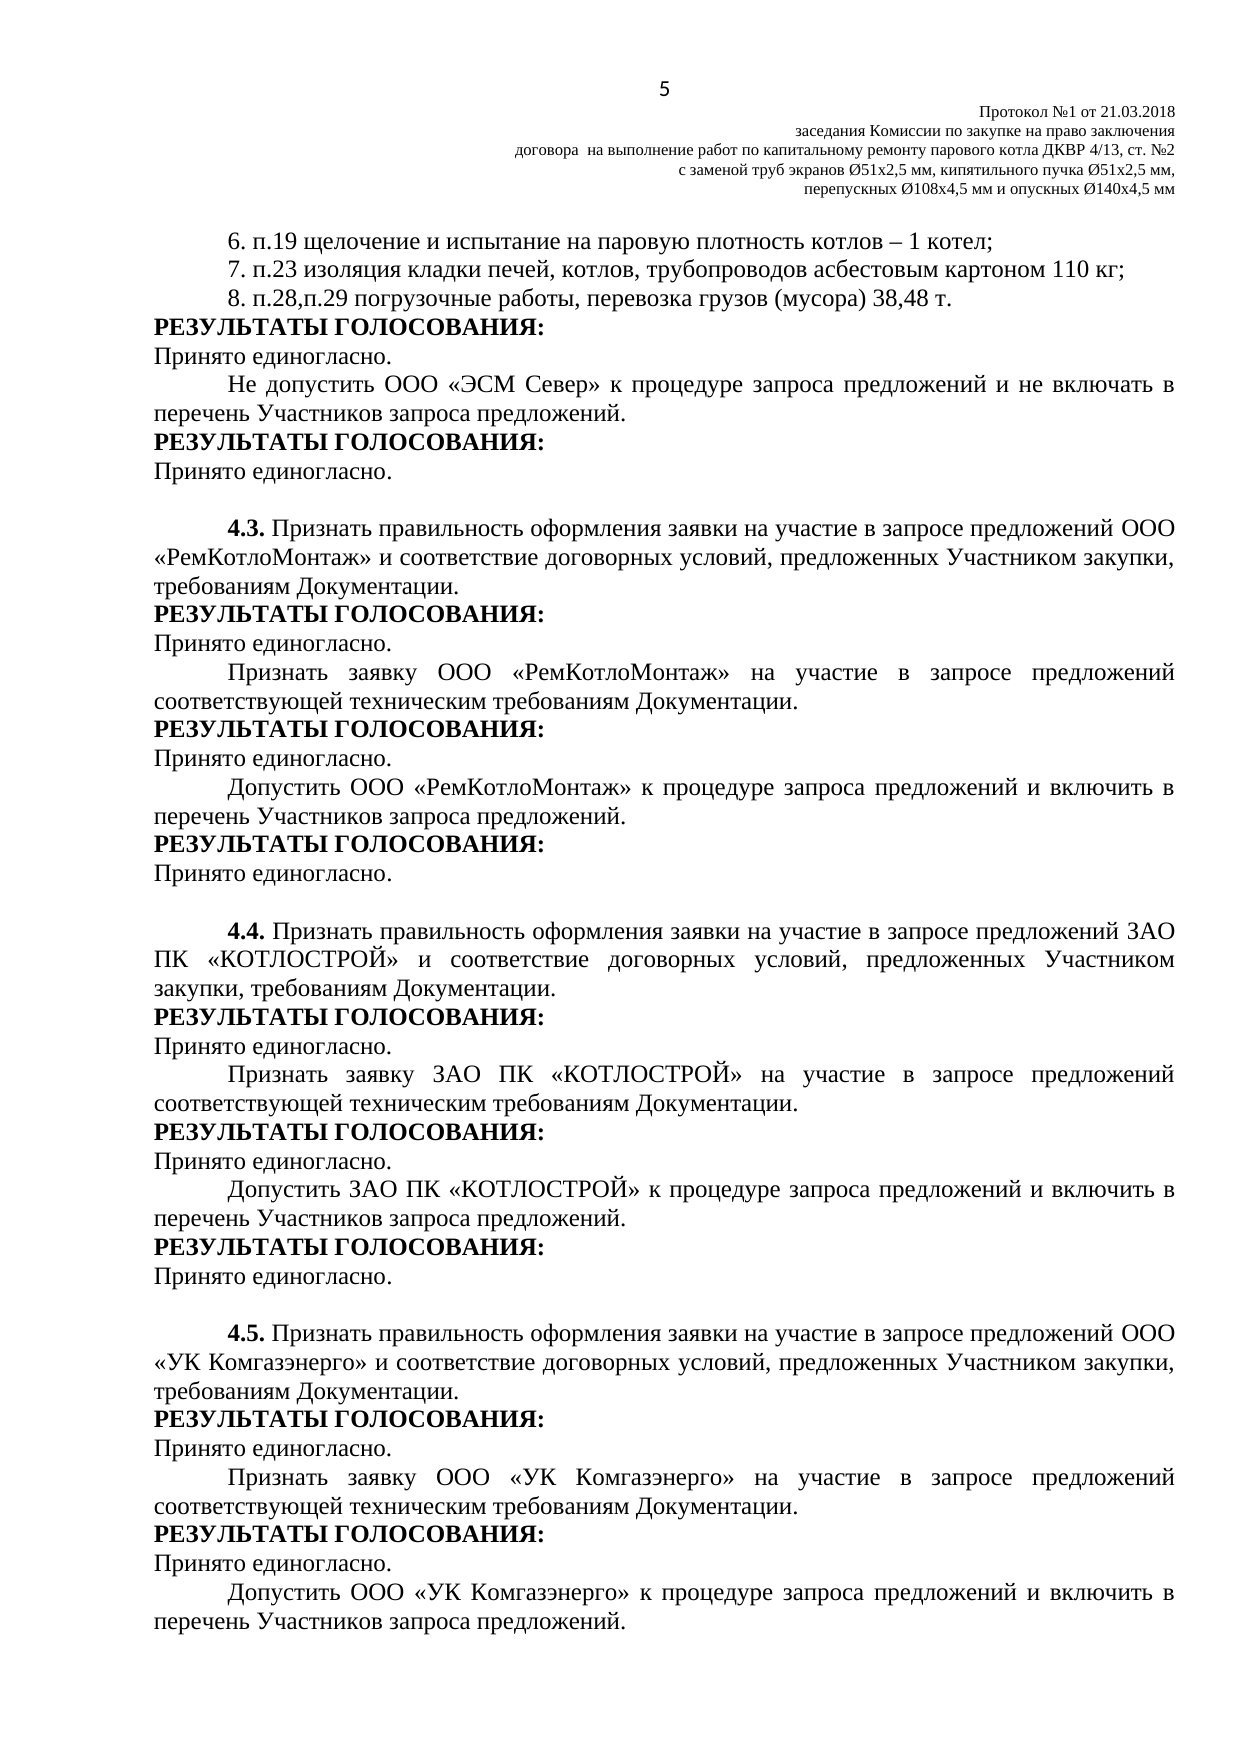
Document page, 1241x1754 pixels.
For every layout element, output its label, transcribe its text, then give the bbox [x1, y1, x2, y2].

text Признать заявку ООО «УК Комгазэнерго» на участие в запросе предложений соответствующей техническим требованиям Документации. [153, 1462, 1175, 1519]
text РЕЗУЛЬТАТЫ ГОЛОСОВАНИЯ: [153, 427, 1175, 456]
text 6. п.19 щелочение и испытание на паровую плотность котлов – 1 котел; [153, 226, 1175, 254]
text Принято единогласно. [153, 1433, 1175, 1462]
text Принято единогласно. [153, 743, 1175, 772]
text Признать заявку ООО «РемКотлоМонтаж» на участие в запросе предложений соответствующей техническим требованиям Документации. [153, 657, 1175, 714]
text РЕЗУЛЬТАТЫ ГОЛОСОВАНИЯ: [153, 312, 1175, 341]
text Признать заявку ЗАО ПК «КОТЛОСТРОЙ» на участие в запросе предложений соответствующей техническим требованиям Документации. [153, 1059, 1175, 1117]
text РЕЗУЛЬТАТЫ ГОЛОСОВАНИЯ: [153, 1002, 1175, 1031]
text Допустить ООО «УК Комгазэнерго» к процедуре запроса предложений и включить в перечень Участников запроса предложений. [153, 1577, 1175, 1634]
text Принято единогласно. [153, 341, 1175, 369]
text Принято единогласно. [153, 1031, 1175, 1059]
text РЕЗУЛЬТАТЫ ГОЛОСОВАНИЯ: [153, 1117, 1175, 1146]
text РЕЗУЛЬТАТЫ ГОЛОСОВАНИЯ: [153, 1404, 1175, 1433]
text РЕЗУЛЬТАТЫ ГОЛОСОВАНИЯ: [153, 1519, 1175, 1548]
text Принято единогласно. [153, 456, 1175, 484]
text Допустить ЗАО ПК «КОТЛОСТРОЙ» к процедуре запроса предложений и включить в перечень Участников запроса предложений. [153, 1174, 1175, 1232]
text РЕЗУЛЬТАТЫ ГОЛОСОВАНИЯ: [153, 829, 1175, 858]
text Принято единогласно. [153, 1146, 1175, 1174]
text Принято единогласно. [153, 858, 1175, 887]
text Допустить ООО «РемКотлоМонтаж» к процедуре запроса предложений и включить в перечень Участников запроса предложений. [153, 772, 1175, 829]
text 4.3. Признать правильность оформления заявки на участие в запросе предложений ООО «РемКотлоМонтаж» и соответствие договорных условий, предложенных Участником закупки, требованиям Документации. [153, 513, 1175, 599]
text 4.4. Признать правильность оформления заявки на участие в запросе предложений ЗАО ПК «КОТЛОСТРОЙ» и соответствие договорных условий, предложенных Участником закупки, требованиям Документации. [153, 916, 1175, 1002]
text 4.5. Признать правильность оформления заявки на участие в запросе предложений ООО «УК Комгазэнерго» и соответствие договорных условий, предложенных Участником закупки, требованиям Документации. [153, 1318, 1175, 1404]
text РЕЗУЛЬТАТЫ ГОЛОСОВАНИЯ: [153, 714, 1175, 743]
text Принято единогласно. [153, 1548, 1175, 1577]
text Не допустить ООО «ЭСМ Север» к процедуре запроса предложений и не включать в перечень Участников запроса предложений. [153, 369, 1175, 427]
text РЕЗУЛЬТАТЫ ГОЛОСОВАНИЯ: [153, 1232, 1175, 1261]
text 7. п.23 изоляция кладки печей, котлов, трубопроводов асбестовым картоном 110 кг; [153, 254, 1175, 283]
text Принято единогласно. [153, 1261, 1175, 1289]
text Принято единогласно. [153, 628, 1175, 657]
text 8. п.28,п.29 погрузочные работы, перевозка грузов (мусора) 38,48 т. [153, 283, 1175, 312]
text РЕЗУЛЬТАТЫ ГОЛОСОВАНИЯ: [153, 599, 1175, 628]
